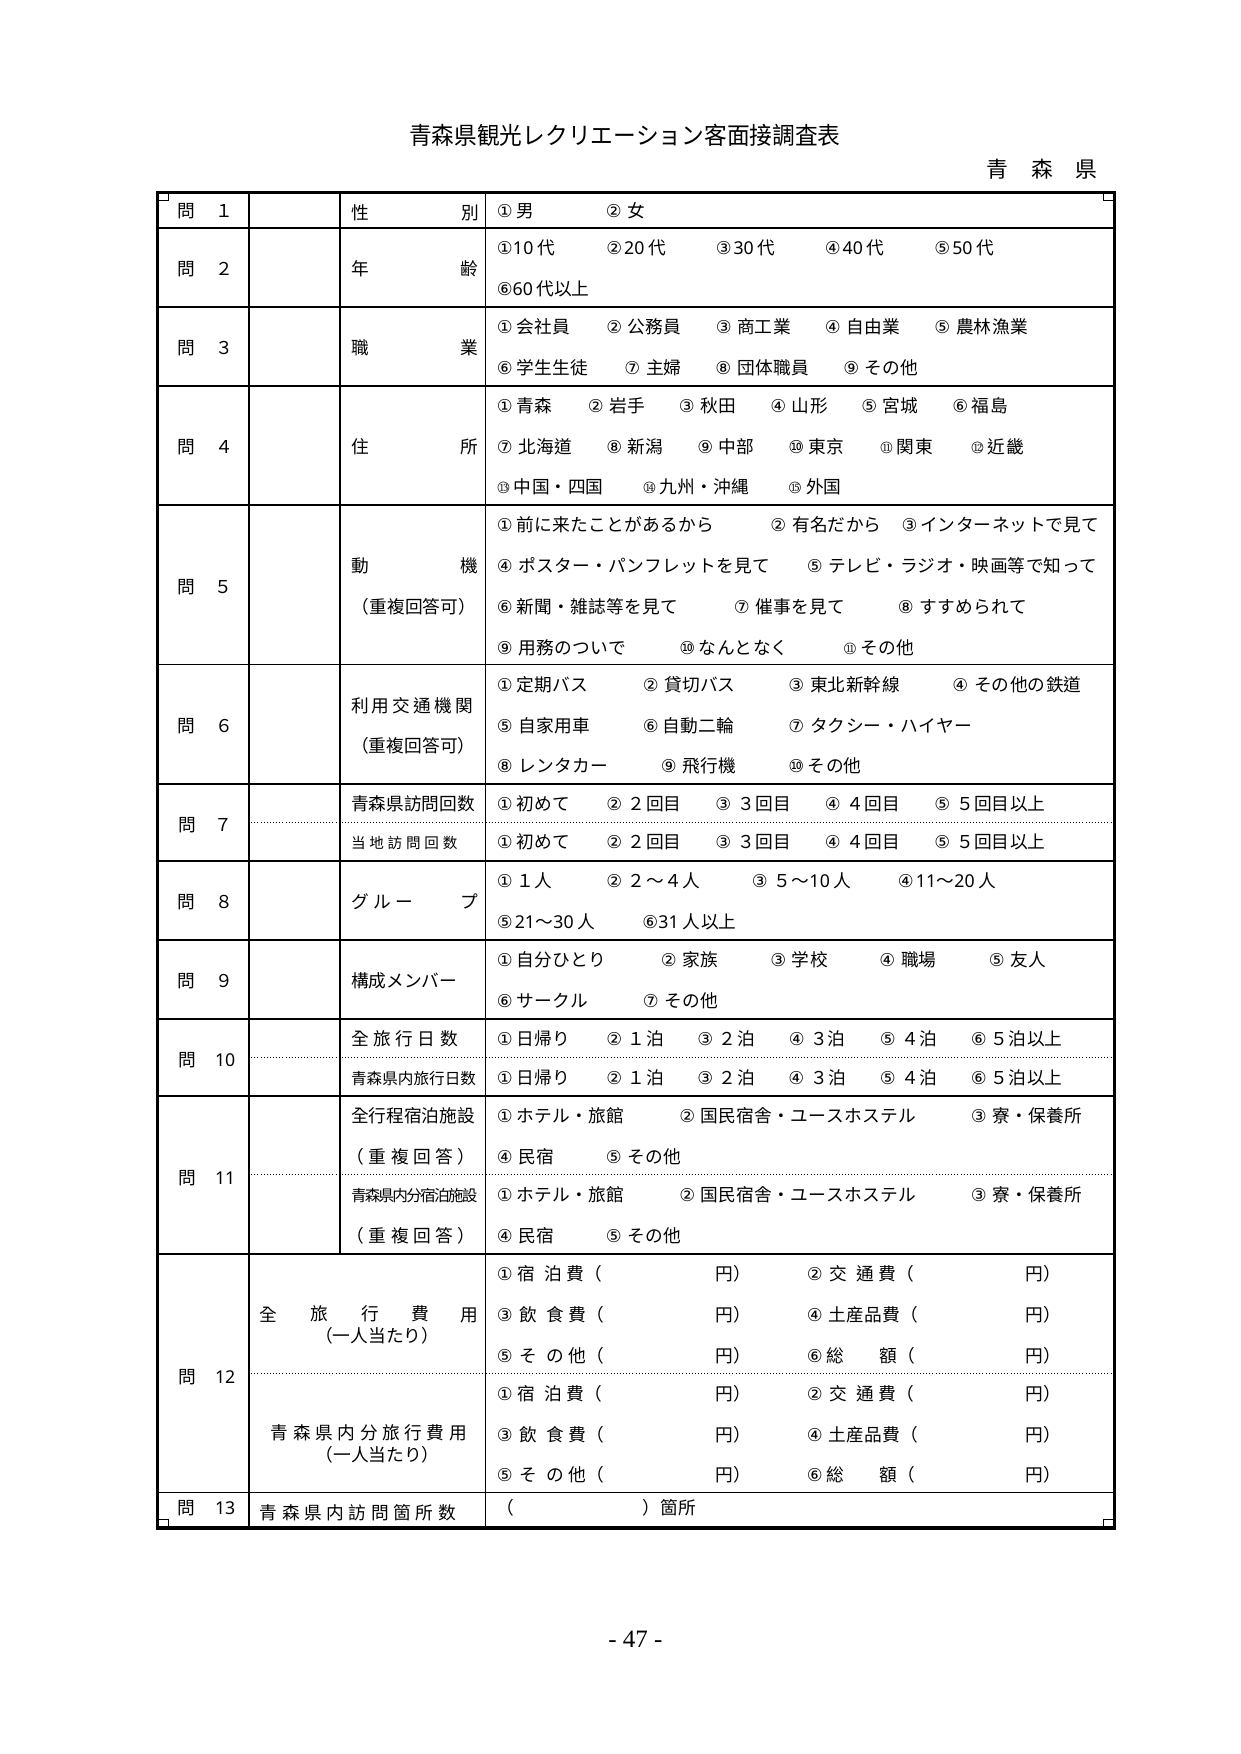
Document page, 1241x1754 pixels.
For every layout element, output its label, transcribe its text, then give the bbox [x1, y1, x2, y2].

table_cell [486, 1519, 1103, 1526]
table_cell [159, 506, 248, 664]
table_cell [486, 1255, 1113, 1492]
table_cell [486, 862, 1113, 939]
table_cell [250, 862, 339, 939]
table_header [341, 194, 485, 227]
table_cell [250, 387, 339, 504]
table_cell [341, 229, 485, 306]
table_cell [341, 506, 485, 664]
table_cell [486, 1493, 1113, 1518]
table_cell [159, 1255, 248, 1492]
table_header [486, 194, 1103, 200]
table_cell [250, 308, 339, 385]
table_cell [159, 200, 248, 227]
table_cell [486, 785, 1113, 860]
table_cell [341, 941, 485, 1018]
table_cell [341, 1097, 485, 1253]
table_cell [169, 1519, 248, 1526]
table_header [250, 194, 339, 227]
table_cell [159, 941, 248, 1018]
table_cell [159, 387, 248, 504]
text 青森県観光レクリエーション客面接調査表 [409, 118, 871, 151]
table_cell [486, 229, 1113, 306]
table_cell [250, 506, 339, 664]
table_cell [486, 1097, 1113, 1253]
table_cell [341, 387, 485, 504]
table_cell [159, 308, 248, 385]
text - 47 - [136, 1624, 1134, 1653]
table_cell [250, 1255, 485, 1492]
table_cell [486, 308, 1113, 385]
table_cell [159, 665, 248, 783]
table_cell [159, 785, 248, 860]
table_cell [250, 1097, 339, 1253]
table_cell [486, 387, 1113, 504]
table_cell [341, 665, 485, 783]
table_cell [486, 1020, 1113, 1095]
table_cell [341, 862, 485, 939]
text 青 森 県 [987, 154, 1155, 184]
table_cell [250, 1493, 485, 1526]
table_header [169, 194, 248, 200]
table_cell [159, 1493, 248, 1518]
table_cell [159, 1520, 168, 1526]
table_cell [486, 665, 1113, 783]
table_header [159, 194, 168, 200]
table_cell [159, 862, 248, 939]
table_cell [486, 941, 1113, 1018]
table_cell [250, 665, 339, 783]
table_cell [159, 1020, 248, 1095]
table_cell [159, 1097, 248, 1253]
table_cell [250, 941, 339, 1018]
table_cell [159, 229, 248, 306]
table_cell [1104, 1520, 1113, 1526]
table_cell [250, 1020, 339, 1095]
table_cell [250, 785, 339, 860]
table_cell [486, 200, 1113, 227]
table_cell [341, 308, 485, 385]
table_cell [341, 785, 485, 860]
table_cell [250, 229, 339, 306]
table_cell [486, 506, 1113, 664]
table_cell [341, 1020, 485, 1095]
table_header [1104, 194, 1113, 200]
